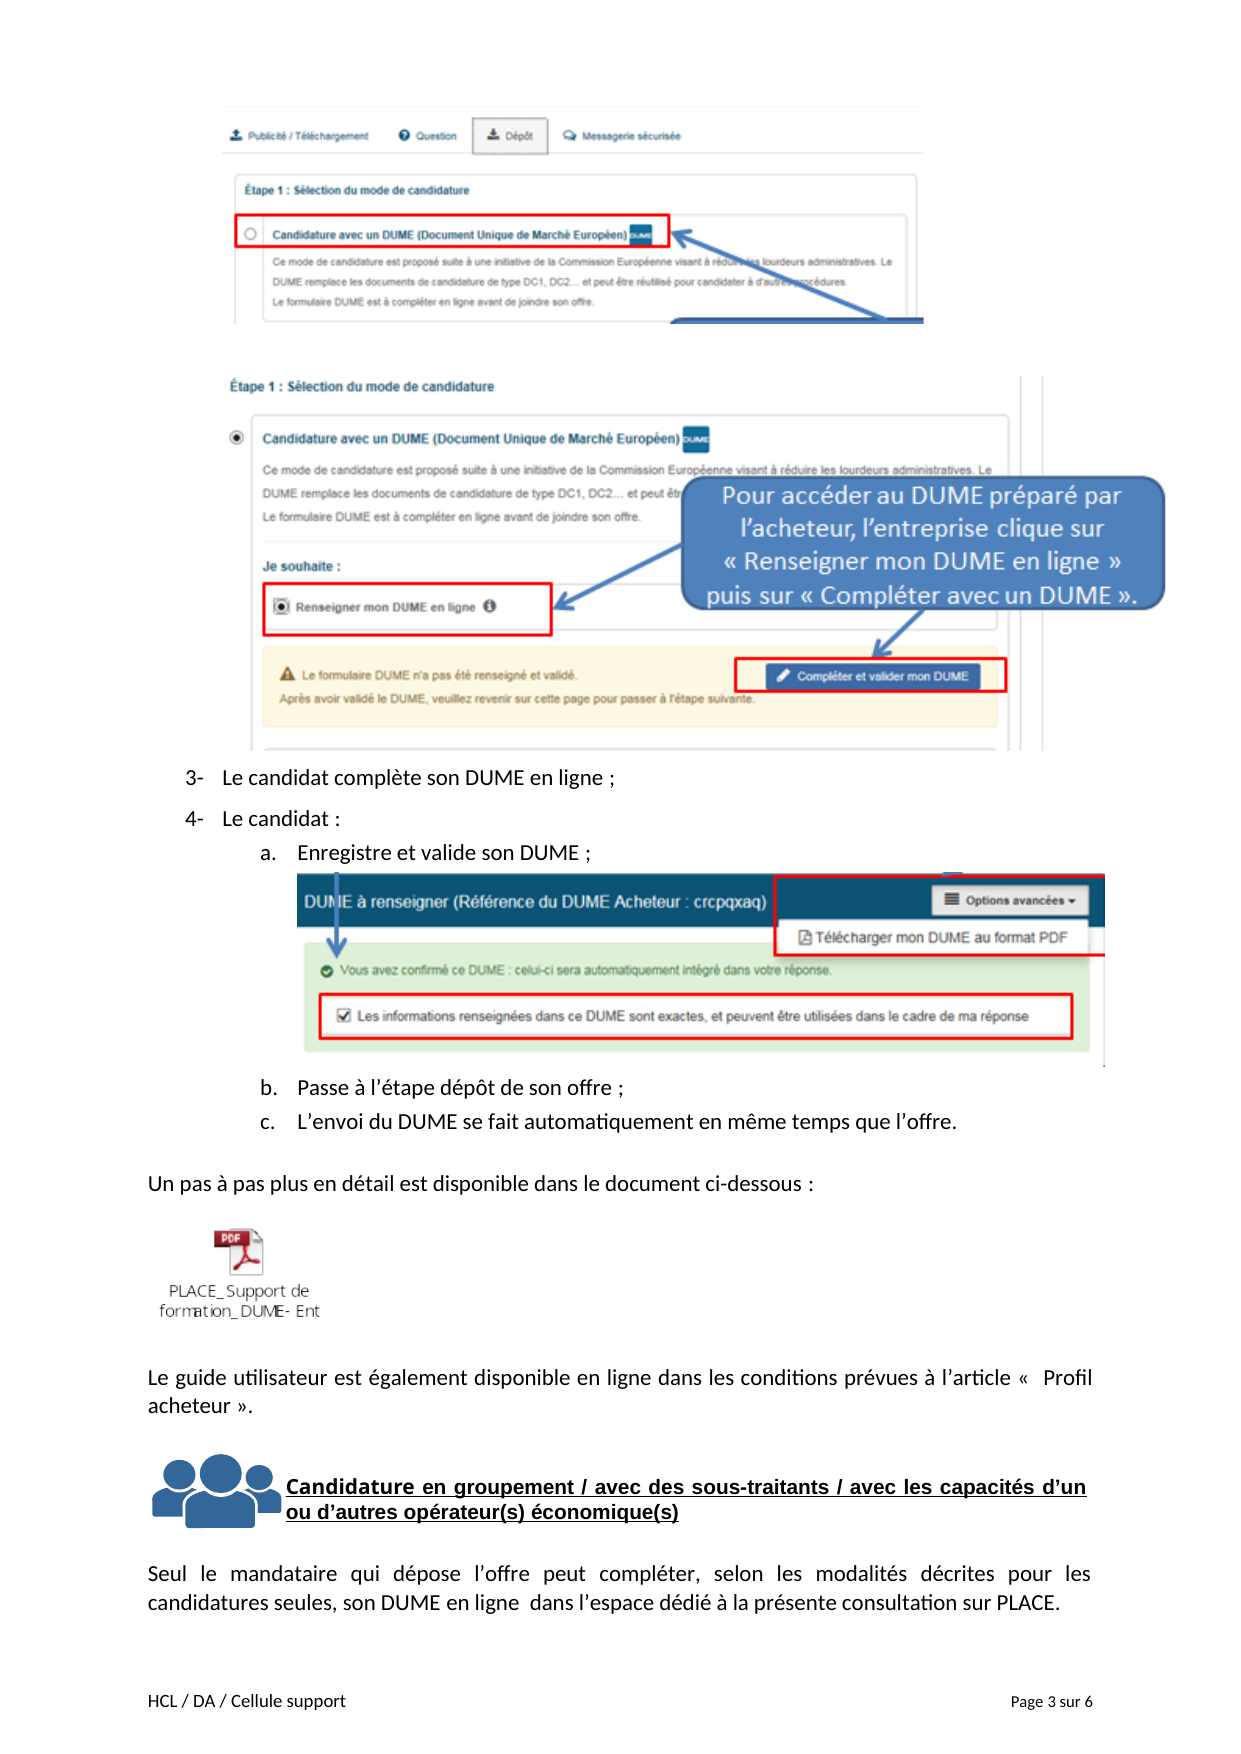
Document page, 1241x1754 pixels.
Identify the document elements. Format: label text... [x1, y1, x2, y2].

picture [222, 376, 1167, 751]
list Le candidat complète son DUME en ligne ; [185, 763, 1092, 792]
text Seul le mandataire qui dépose l’offre peut compléter, selon les modalités décrites pour les candidatures seules, son DUME en ligne dans l’espace dédié à la présente consultation sur PLACE. [148, 1559, 1092, 1616]
picture [297, 872, 1105, 1067]
list Le candidat : [185, 804, 1092, 832]
list Enregistre et valide son DUME ; [260, 838, 1092, 866]
text Le guide utilisateur est également disponible en ligne dans les conditions prévues à l’article « Profil acheteur ». [148, 1363, 1092, 1419]
picture [222, 106, 924, 324]
text Un pas à pas plus en détail est disponible dans le document ci-dessous : [148, 1169, 1092, 1197]
list Passe à l’étape dépôt de son offre ; [260, 1073, 1092, 1101]
list L’envoi du DUME se fait automatiquement en même temps que l’offre. [260, 1107, 1092, 1135]
